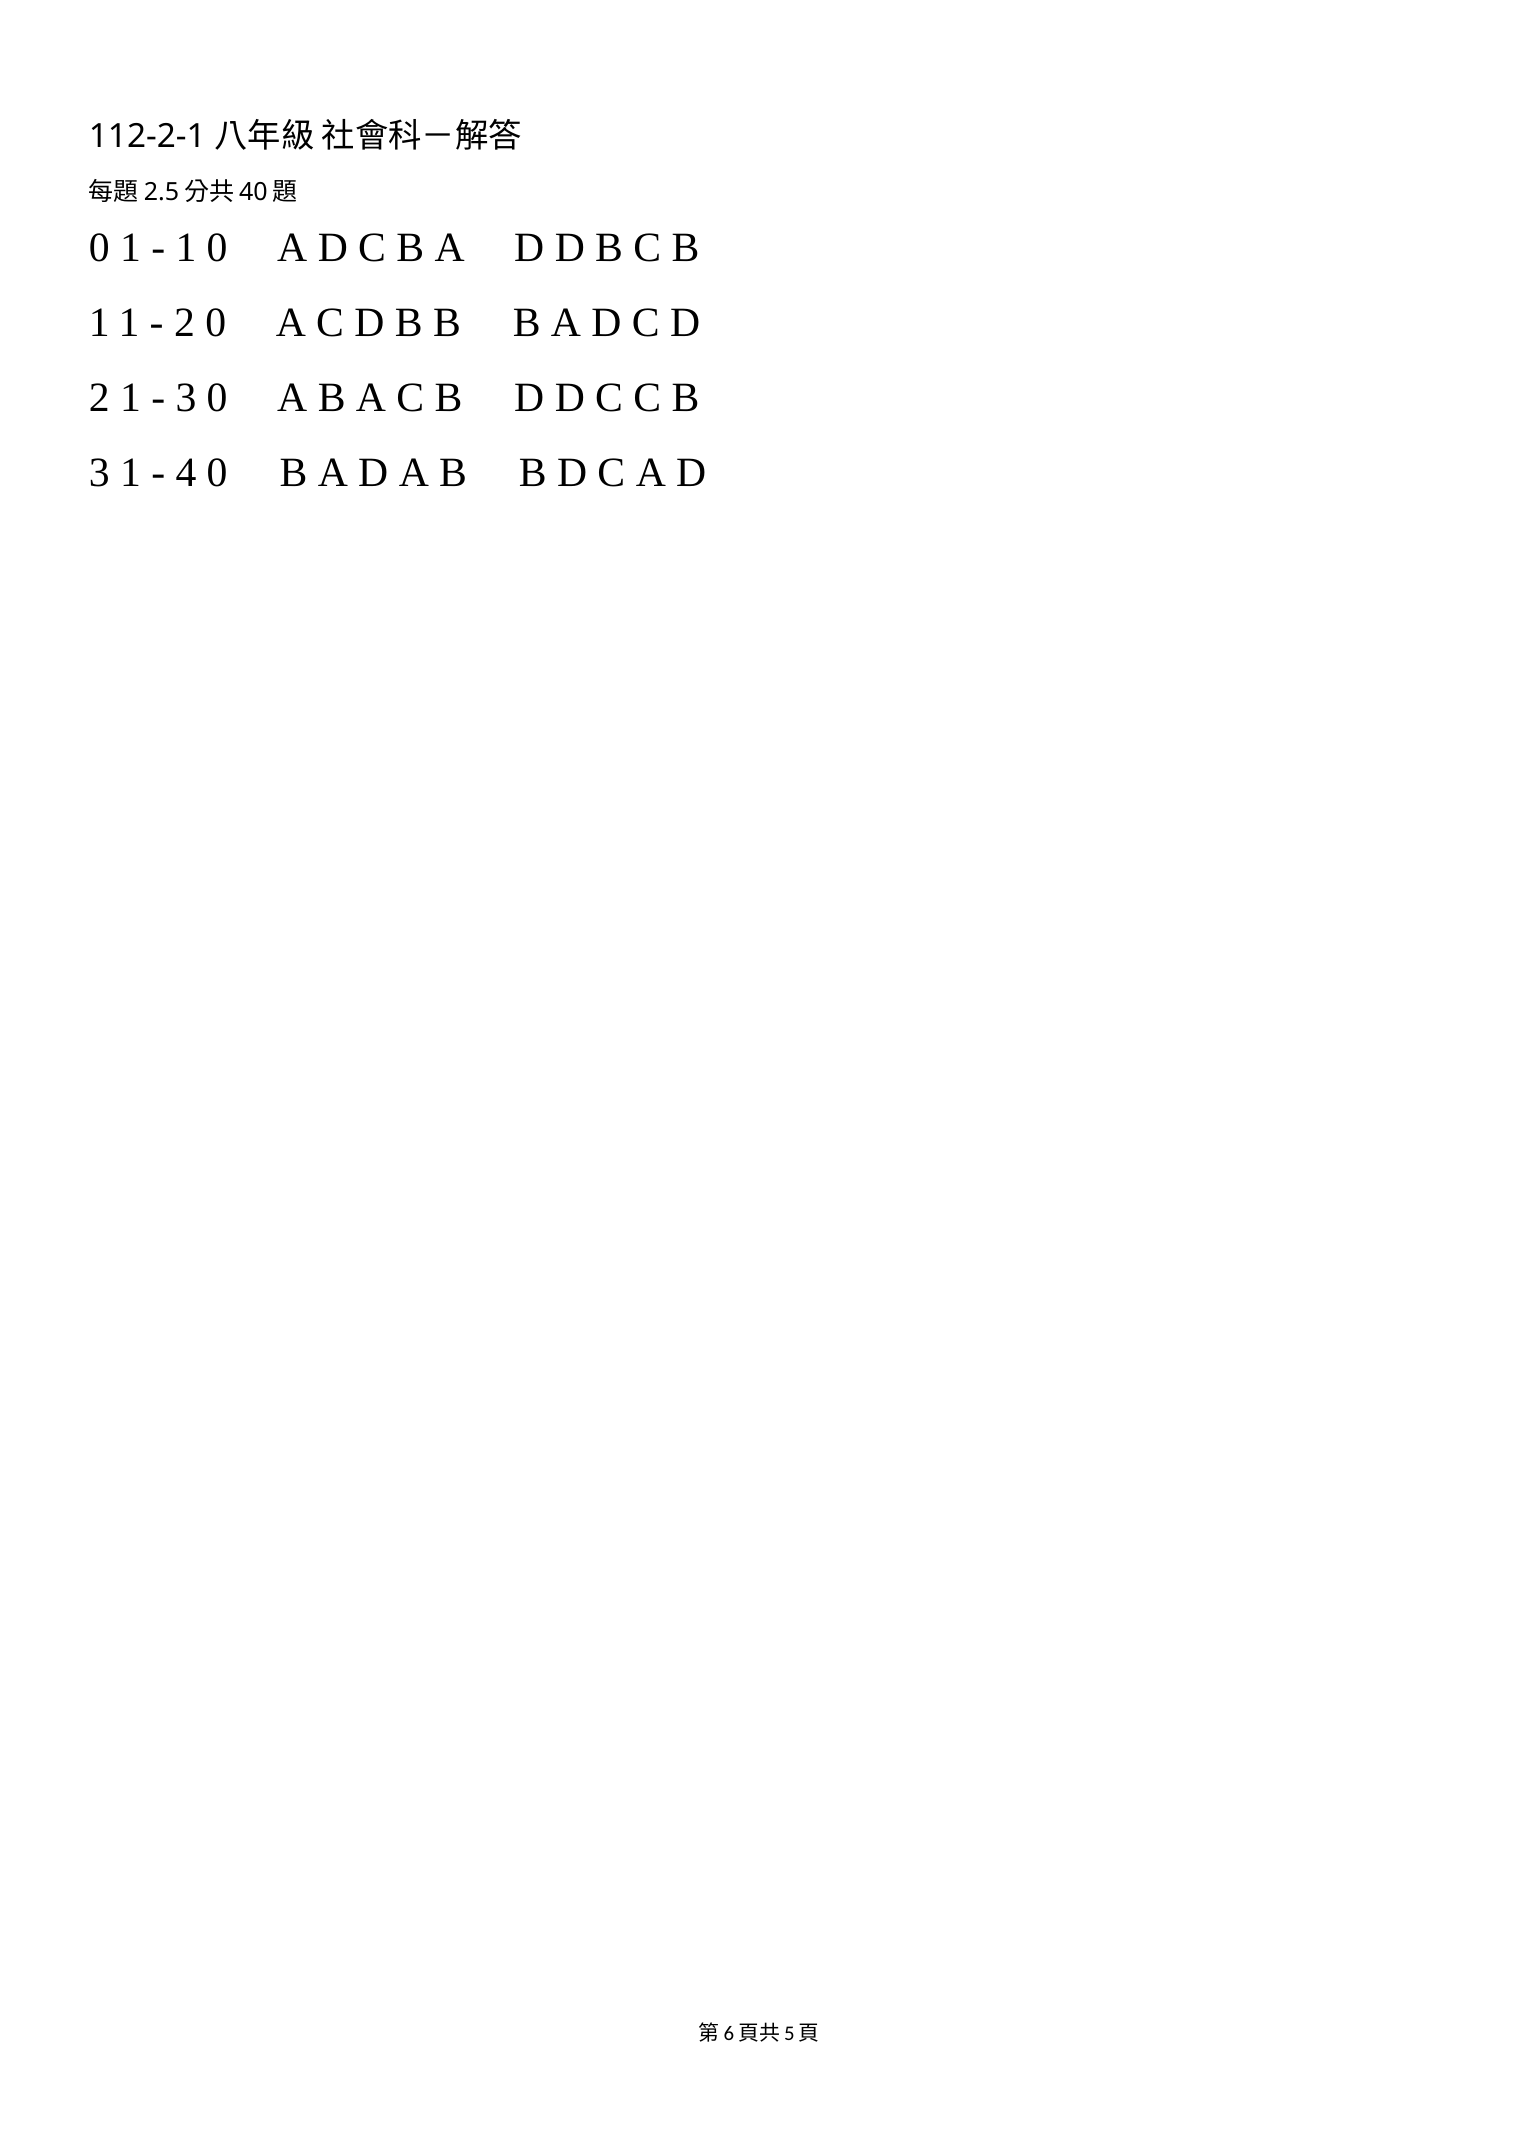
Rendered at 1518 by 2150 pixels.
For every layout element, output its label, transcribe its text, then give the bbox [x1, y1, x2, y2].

text 112-2-1 八年級 社會科－解答 [89, 96, 1429, 171]
text 01-10 ADCBA DDBCB [89, 208, 1429, 283]
text 21-30 ABACB DDCCB [89, 358, 1429, 433]
text 11-20 ACDBB BADCD [89, 283, 1429, 358]
text 31-40 BADAB BDCAD [89, 433, 1429, 508]
text 每題2.5分共40題 [89, 171, 1429, 208]
